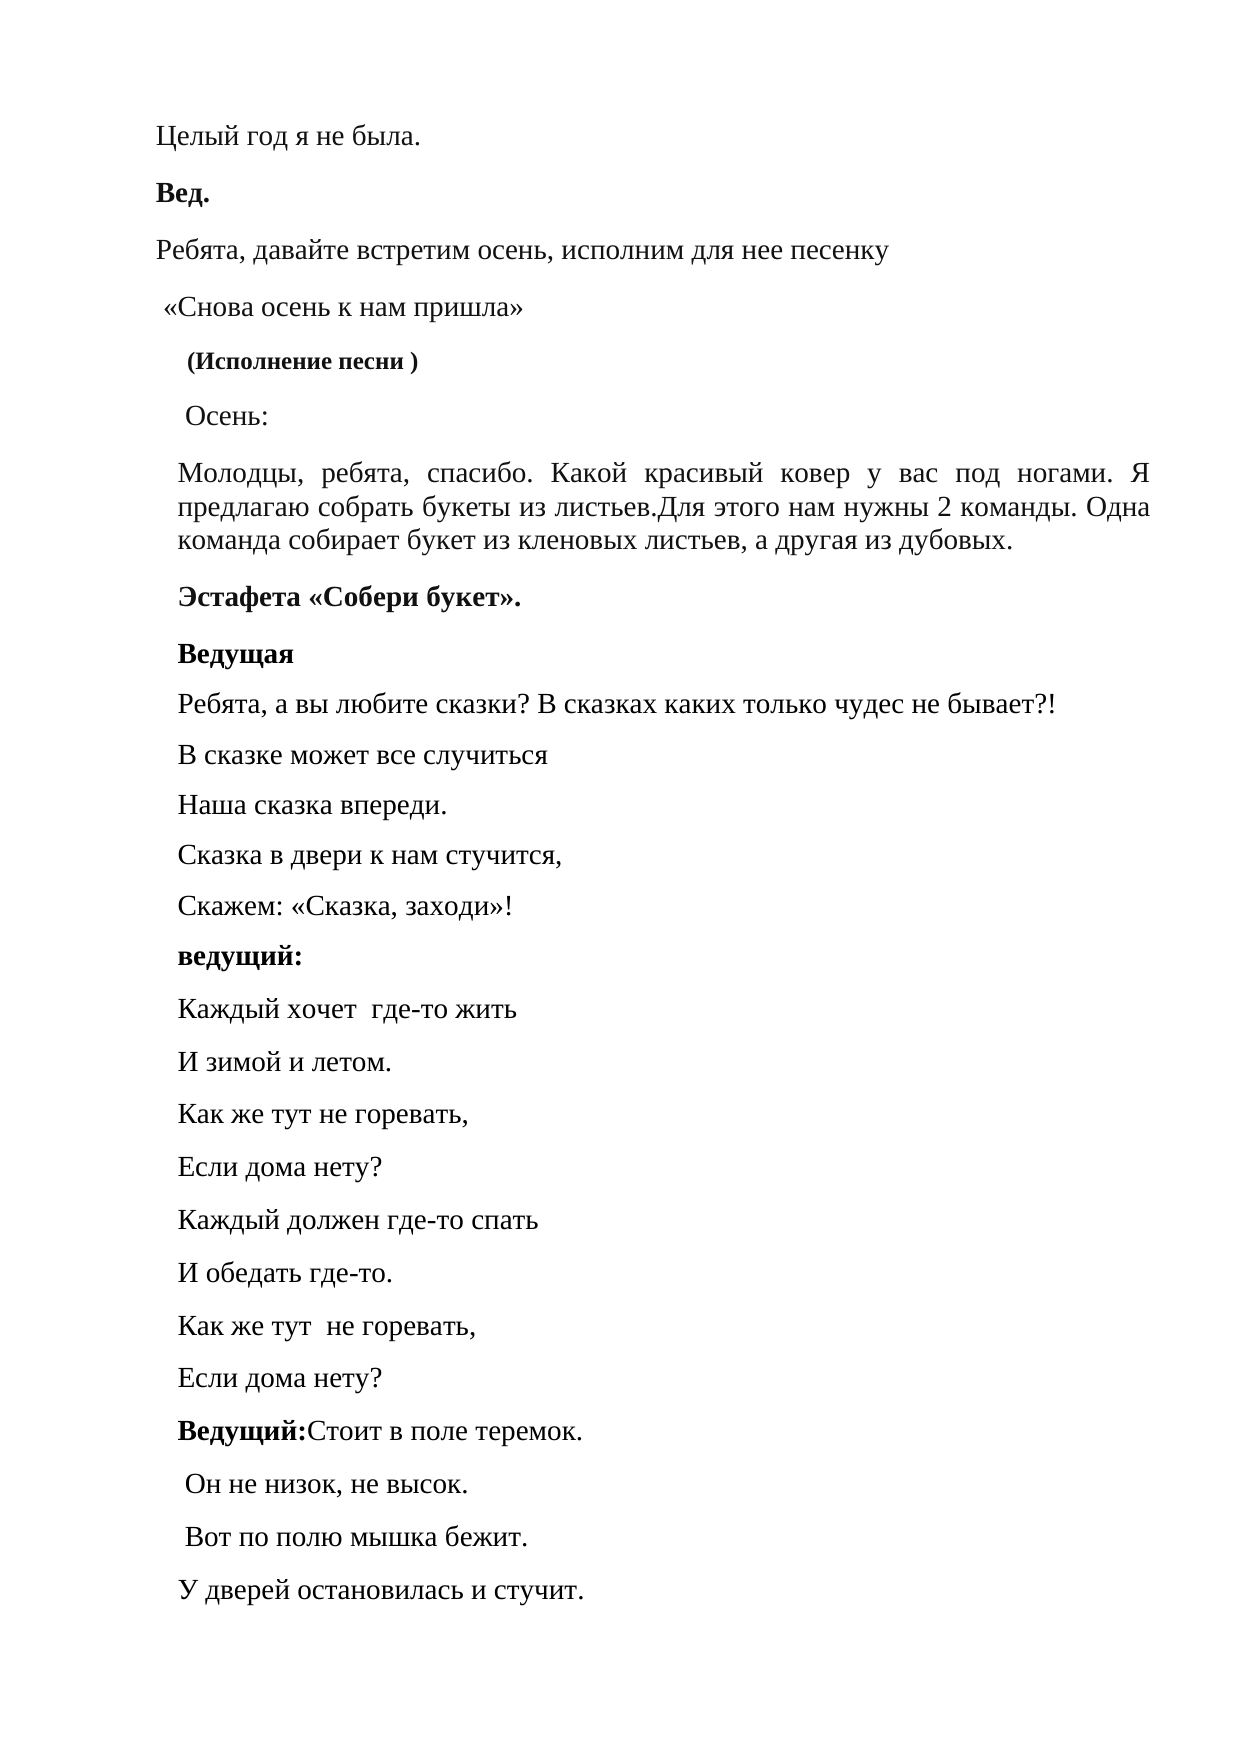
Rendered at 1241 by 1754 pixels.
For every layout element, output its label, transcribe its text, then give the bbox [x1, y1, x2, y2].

text Ребята, давайте встретим осень, исполним для нее песенку [118, 232, 1152, 266]
text Как же тут не горевать, [177, 1308, 1152, 1341]
text Целый год я не была. [118, 118, 1152, 152]
text Как же тут не горевать, [177, 1097, 1152, 1130]
text Эстафета «Собери букет». [177, 579, 1152, 613]
text И обедать где-то. [177, 1255, 1152, 1288]
text Осень: [118, 398, 1152, 432]
text Скажем: «Сказка, заходи»! [177, 888, 1152, 921]
text В сказке может все случиться [177, 737, 1152, 770]
text Каждый должен где-то спать [177, 1202, 1152, 1236]
text И зимой и летом. [177, 1044, 1152, 1077]
text Он не низок, не высок. [177, 1466, 1152, 1500]
text Ребята, а вы любите сказки? В сказках каких только чудес не бывает?! [177, 687, 1152, 720]
text Ведущий:Стоит в поле теремок. [177, 1413, 1152, 1447]
text «Снова осень к нам пришла» [118, 289, 1152, 323]
text У дверей остановилась и стучит. [177, 1572, 1152, 1605]
text Молодцы, ребята, спасибо. Какой красивый ковер у вас под ногами. Я предлагаю собрать букеты из листьев.Для этого нам нужны 2 команды. Одна команда собирает букет из кленовых листьев, а другая из дубовых. [177, 455, 1152, 556]
text Сказка в двери к нам стучится, [177, 837, 1152, 871]
text Вот по полю мышка бежит. [177, 1519, 1152, 1553]
text (Исполнение песни ) [118, 346, 1152, 375]
text ведущий: [177, 938, 1152, 972]
text Если дома нету? [177, 1149, 1152, 1183]
text Каждый хочет где-то жить [177, 991, 1152, 1024]
text Ведущая [177, 636, 1152, 670]
text Если дома нету? [177, 1361, 1152, 1394]
text Вед. [118, 175, 1152, 209]
text Наша сказка впереди. [177, 787, 1152, 821]
